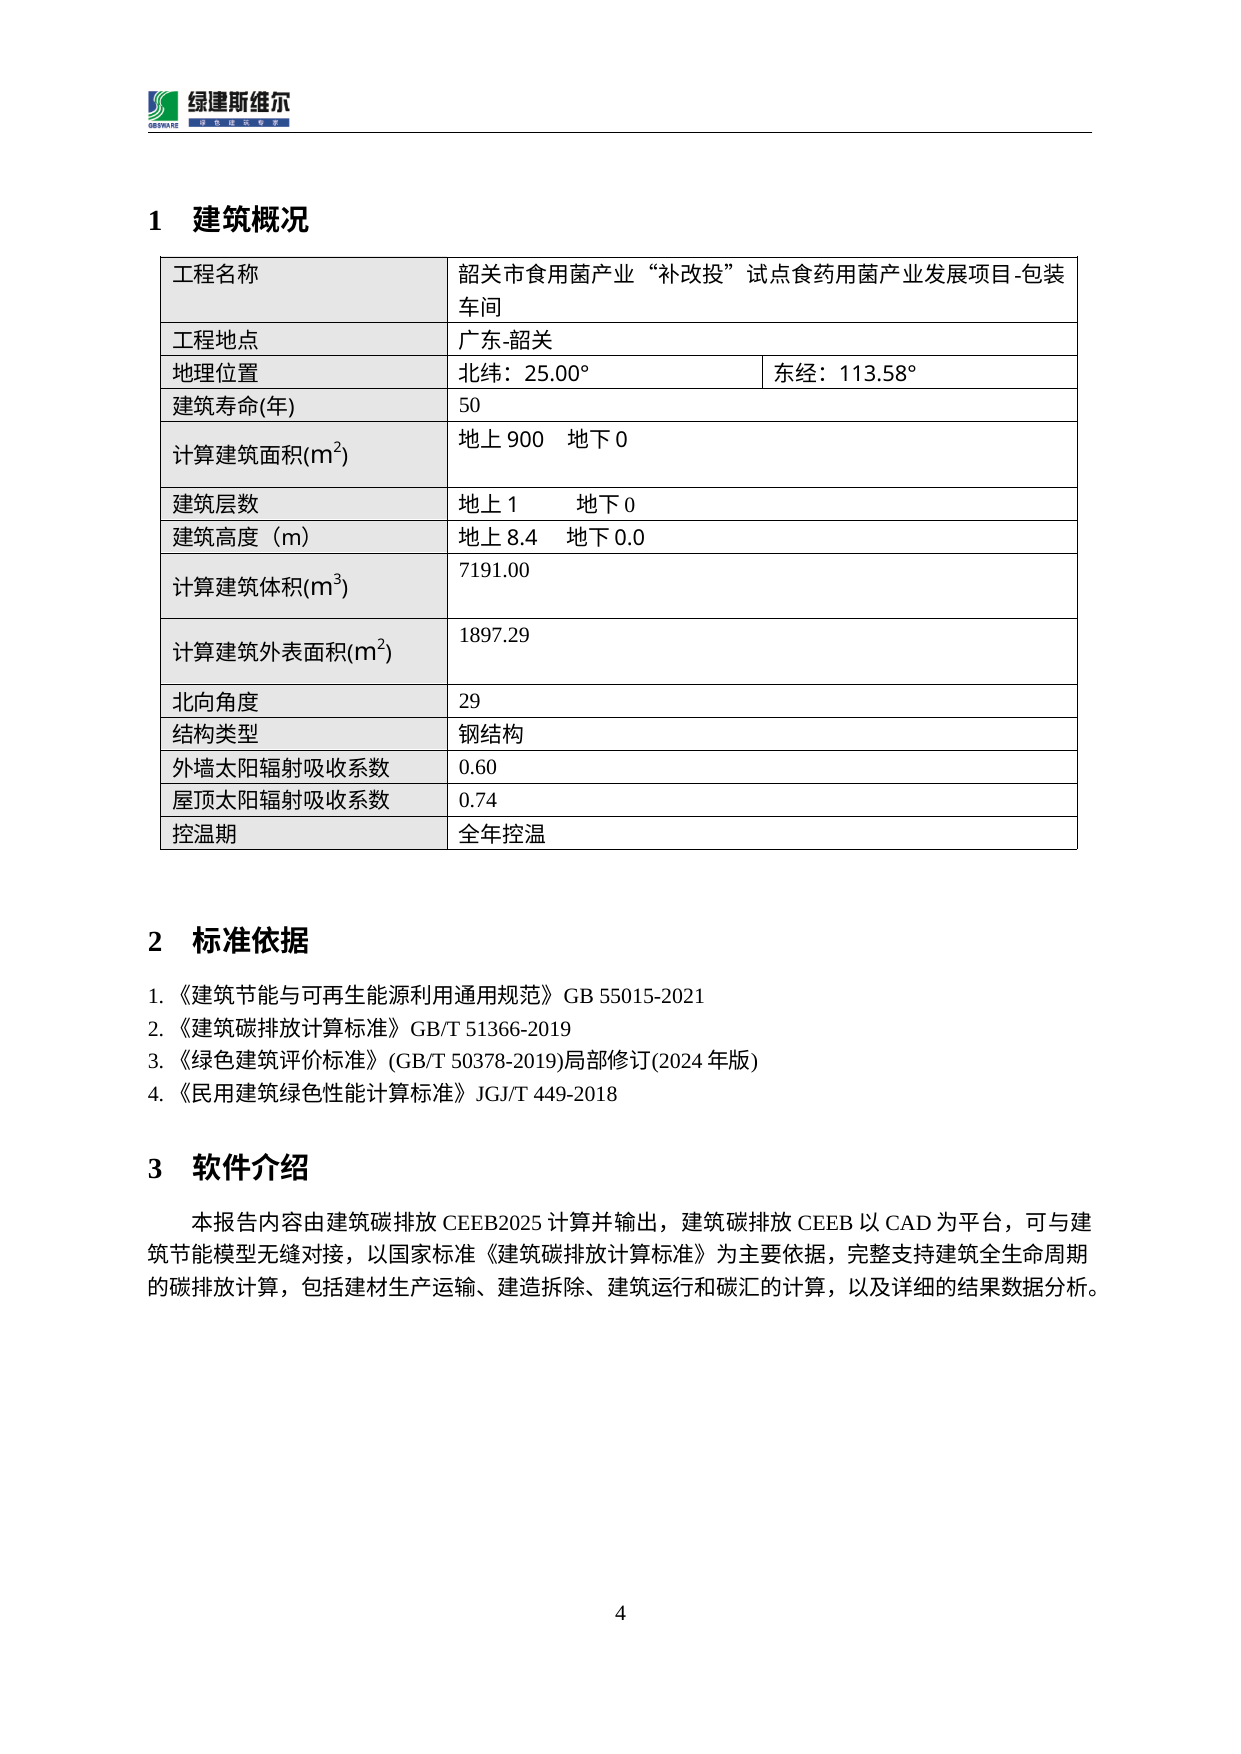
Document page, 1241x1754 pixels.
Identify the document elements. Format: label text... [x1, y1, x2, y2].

table_cell 计算建筑外表面积(m2) [161, 619, 447, 683]
table_cell 全年控温 [448, 817, 1077, 849]
picture [147, 88, 290, 130]
table_cell 7191.00 [448, 554, 1077, 618]
table_cell 东经：113.58° [763, 356, 1077, 388]
text 2. 《建筑碳排放计算标准》GB/T 51366-2019 [148, 1010, 1092, 1043]
table_cell 北向角度 [161, 685, 447, 717]
table_cell 地理位置 [161, 356, 447, 388]
text 本报告内容由建筑碳排放CEEB2025计算并输出，建筑碳排放CEEB以CAD为平台，可与建筑节能模型无缝对接，以国家标准《建筑碳排放计算标准》为主要依据，完整支持建筑全生命周期的碳排放计算，包括建材生产运输、建造拆除、建筑运行和碳汇的计算，以及详细的结果数据分析。 [148, 1204, 1092, 1302]
table_cell 钢结构 [448, 718, 1077, 749]
table_cell 地上1 地下0 [448, 488, 1077, 519]
table_cell 北纬：25.00° [448, 356, 762, 388]
subtitle 标准依据 [148, 907, 1092, 972]
text 3. 《绿色建筑评价标准》(GB/T 50378-2019)局部修订(2024年版) [148, 1043, 1092, 1075]
table_cell 结构类型 [161, 718, 447, 749]
table_cell 控温期 [161, 817, 447, 849]
table_cell 建筑层数 [161, 488, 447, 519]
table_cell 29 [448, 685, 1077, 717]
table_cell 外墙太阳辐射吸收系数 [161, 751, 447, 783]
table_cell 1897.29 [448, 619, 1077, 683]
table_cell 计算建筑面积(m2) [161, 422, 447, 486]
subtitle 建筑概况 [148, 185, 1092, 250]
table_header 韶关市食用菌产业“补改投”试点食药用菌产业发展项目-包装车间 [448, 258, 1077, 322]
table_cell 地上8.4 地下0.0 [448, 521, 1077, 552]
subtitle 软件介绍 [148, 1133, 1092, 1198]
text 4. 《民用建筑绿色性能计算标准》JGJ/T 449-2018 [148, 1075, 1092, 1108]
table_cell 建筑寿命(年) [161, 389, 447, 421]
table_cell 建筑高度（m） [161, 521, 447, 552]
table_cell 工程地点 [161, 323, 447, 355]
table_cell 0.74 [448, 784, 1077, 816]
table_cell 地上900 地下0 [448, 422, 1077, 486]
table_cell 0.60 [448, 751, 1077, 783]
table_cell 50 [448, 389, 1077, 421]
table_header 工程名称 [161, 258, 447, 322]
table_cell 屋顶太阳辐射吸收系数 [161, 784, 447, 816]
text 1. 《建筑节能与可再生能源利用通用规范》GB 55015-2021 [148, 978, 1092, 1010]
table_cell 计算建筑体积(m3) [161, 554, 447, 618]
table_cell 广东-韶关 [448, 323, 1077, 355]
